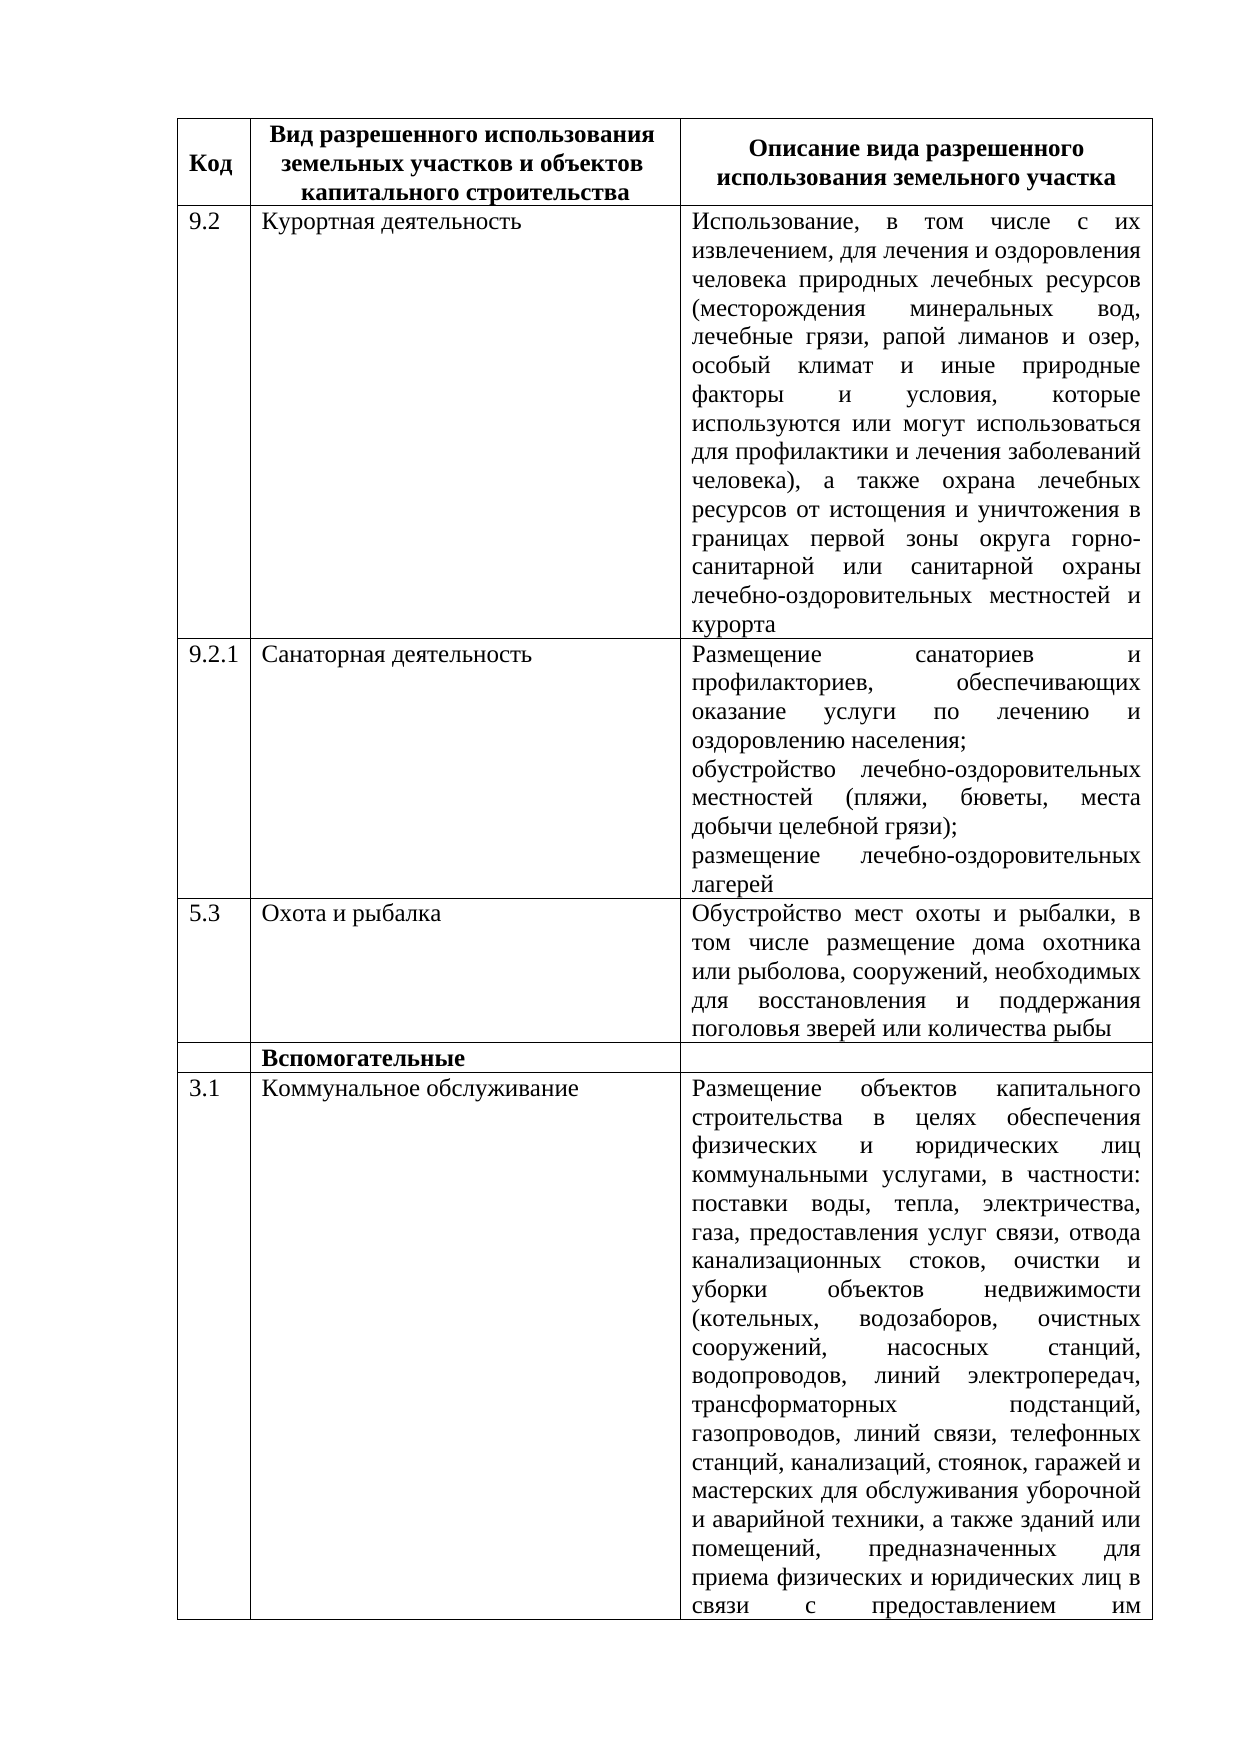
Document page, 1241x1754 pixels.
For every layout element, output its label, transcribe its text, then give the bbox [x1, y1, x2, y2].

table_cell Коммунальное обслуживание [251, 1073, 680, 1619]
table_header Описание вида разрешенного использования земельного участка [681, 119, 1152, 205]
table_cell Использование, в том числе с их извлечением, для лечения и оздоровления человека природных лечебных ресурсов (месторождения минеральных вод, лечебные грязи, рапой лиманов и озер, особый климат и иные природные факторы и условия, которые используются или могут использоваться для профилактики и лечения заболеваний человека), а также охрана лечебных ресурсов от истощения и уничтожения в границах первой зоны округа горно-санитарной или санитарной охраны лечебно-оздоровительных местностей и курорта [681, 206, 1152, 638]
table_cell [681, 1043, 1152, 1072]
table_cell 5.3 [178, 899, 250, 1042]
table_cell 9.2.1 [178, 639, 250, 897]
table_cell Курортная деятельность [251, 206, 680, 638]
table_cell Вспомогательные [251, 1043, 680, 1072]
table_cell [178, 1043, 250, 1072]
table_header Код [178, 119, 250, 205]
table_cell 3.1 [178, 1073, 250, 1619]
table_cell Обустройство мест охоты и рыбалки, в том числе размещение дома охотника или рыболова, сооружений, необходимых для восстановления и поддержания поголовья зверей или количества рыбы [681, 899, 1152, 1042]
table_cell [681, 1073, 1152, 1619]
table_cell 9.2 [178, 206, 250, 638]
table_cell Санаторная деятельность [251, 639, 680, 897]
table_cell Охота и рыбалка [251, 899, 680, 1042]
table_cell Размещение санаториев и профилакториев, обеспечивающих оказание услуги по лечению и оздоровлению населения; обустройство лечебно-оздоровительных местностей (пляжи, бюветы, места добычи целебной грязи); размещение лечебно-оздоровительных лагерей [681, 639, 1152, 897]
table_header Вид разрешенного использования земельных участков и объектов капитального строительства [251, 119, 680, 205]
